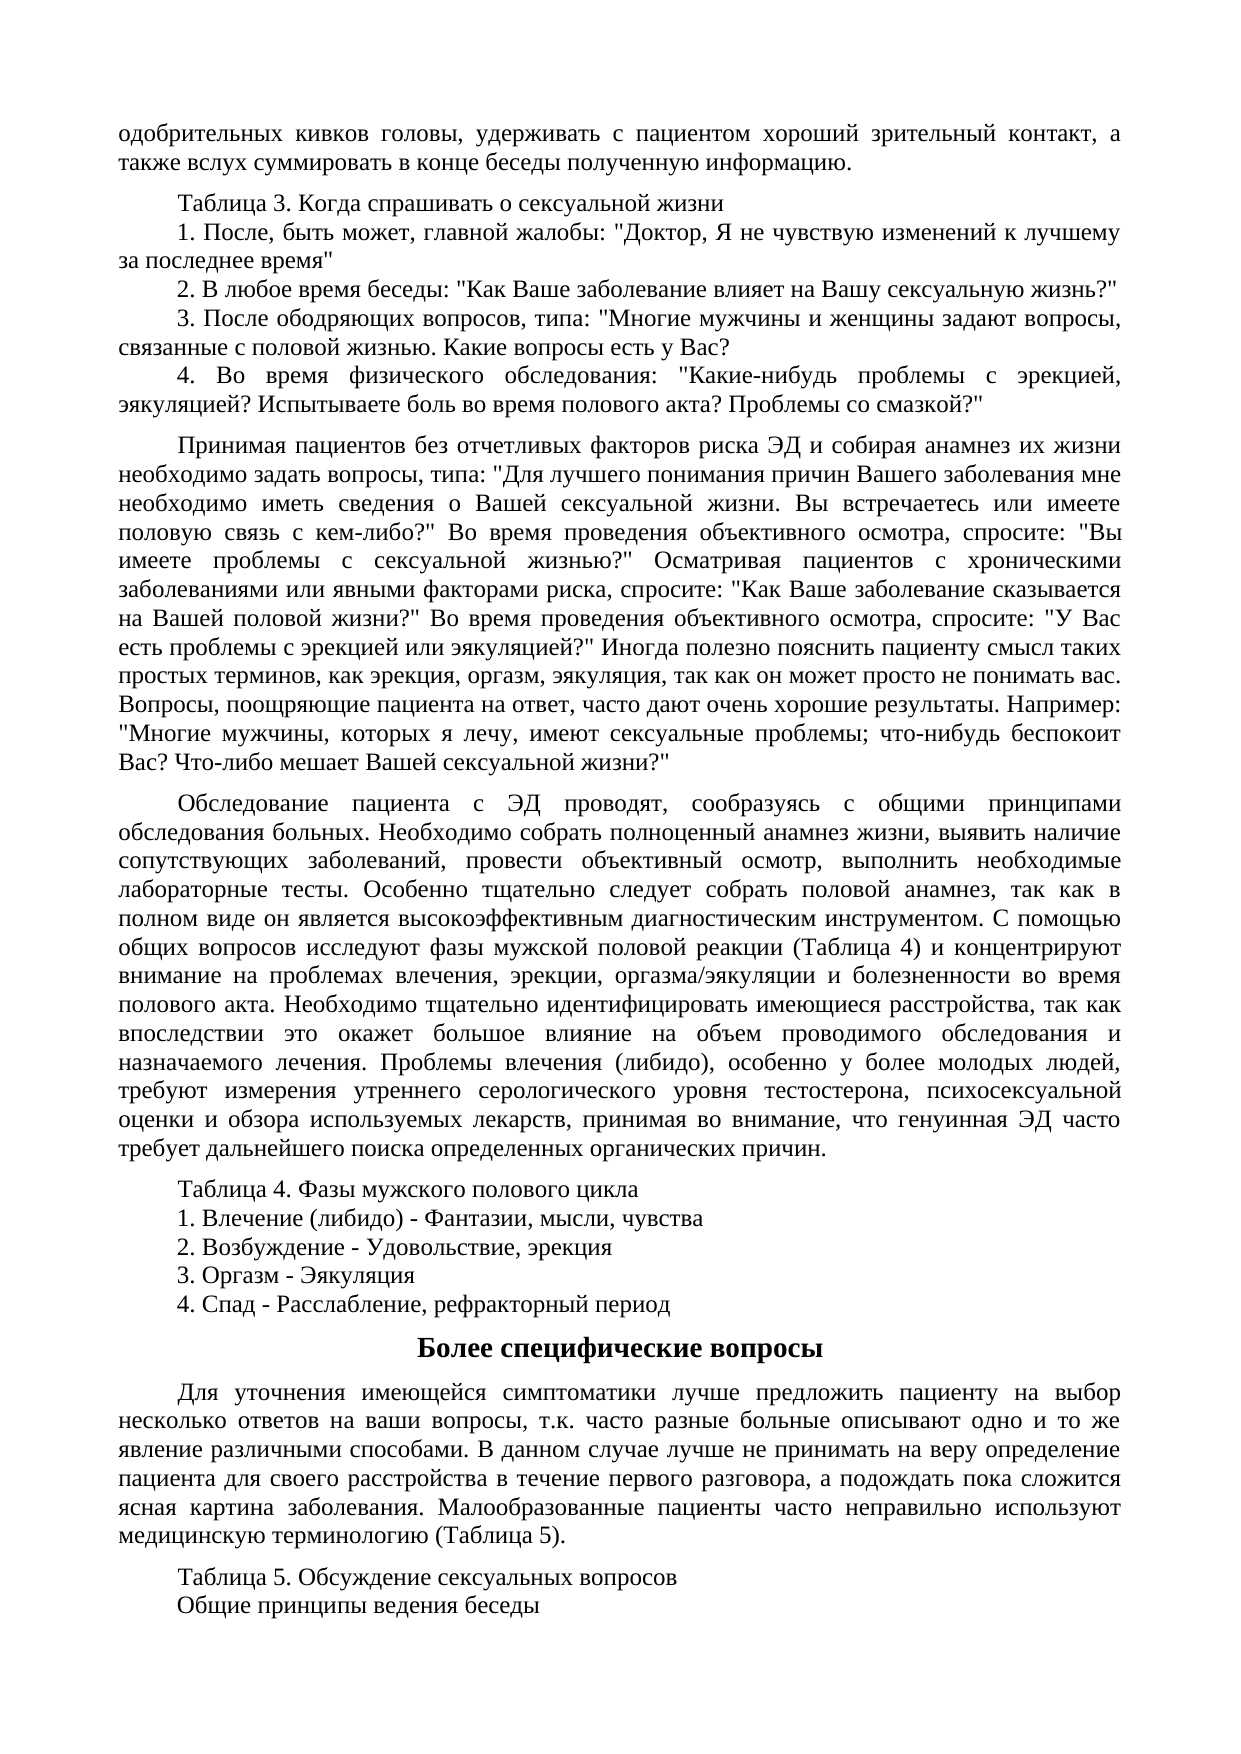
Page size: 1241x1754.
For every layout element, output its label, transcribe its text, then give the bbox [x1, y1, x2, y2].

text 2. В любое время беседы: "Как Ваше заболевание влияет на Вашу сексуальную жизнь?" [118, 274, 1122, 303]
text 1. После, быть может, главной жалобы: "Доктор, Я не чувствую изменений к лучшему за последнее время" [118, 217, 1122, 274]
text Принимая пациентов без отчетливых факторов риска ЭД и собирая анамнез их жизни необходимо задать вопросы, типа: "Для лучшего понимания причин Вашего заболевания мне необходимо иметь сведения о Вашей сексуальной жизни. Вы встречаетесь или имеете половую связь с кем-либо?" Во время проведения объективного осмотра, спросите: "Вы имеете проблемы с сексуальной жизнью?" Осматривая пациентов с хроническими заболеваниями или явными факторами риска, спросите: "Как Ваше заболевание сказывается на Вашей половой жизни?" Во время проведения объективного осмотра, спросите: "У Вас есть проблемы с эрекцией или эякуляцией?" Иногда полезно пояснить пациенту смысл таких простых терминов, как эрекция, оргазм, эякуляция, так как он может просто не понимать вас. Вопросы, поощряющие пациента на ответ, часто дают очень хорошие результаты. Например: "Многие мужчины, которых я лечу, имеют сексуальные проблемы; что-нибудь беспокоит Вас? Что-либо мешает Вашей сексуальной жизни?" [118, 431, 1122, 776]
text 2. Возбуждение - Удовольствие, эрекция [118, 1232, 1122, 1261]
text Для уточнения имеющейся симптоматики лучше предложить пациенту на выбор несколько ответов на ваши вопросы, т.к. часто разные больные описывают одно и то же явление различными способами. В данном случае лучше не принимать на веру определение пациента для своего расстройства в течение первого разговора, а подождать пока сложится ясная картина заболевания. Малообразованные пациенты часто неправильно используют медицинскую терминологию (Таблица 5). [118, 1377, 1122, 1549]
text 1. Влечение (либидо) - Фантазии, мысли, чувства [118, 1203, 1122, 1232]
text 3. После ободряющих вопросов, типа: "Многие мужчины и женщины задают вопросы, связанные с половой жизнью. Какие вопросы есть у Вас? [118, 303, 1122, 361]
text Обследование пациента с ЭД проводят, сообразуясь с общими принципами обследования больных. Необходимо собрать полноценный анамнез жизни, выявить наличие сопутствующих заболеваний, провести объективный осмотр, выполнить необходимые лабораторные тесты. Особенно тщательно следует собрать половой анамнез, так как в полном виде он является высокоэффективным диагностическим инструментом. С помощью общих вопросов исследуют фазы мужской половой реакции (Таблица 4) и концентрируют внимание на проблемах влечения, эрекции, оргазма/эякуляции и болезненности во время полового акта. Необходимо тщательно идентифицировать имеющиеся расстройства, так как впоследствии это окажет большое влияние на объем проводимого обследования и назначаемого лечения. Проблемы влечения (либидо), особенно у более молодых людей, требуют измерения утреннего серологического уровня тестостерона, психосексуальной оценки и обзора используемых лекарств, принимая во внимание, что генуинная ЭД часто требует дальнейшего поиска определенных органических причин. [118, 788, 1122, 1162]
text Таблица 3. Когда спрашивать о сексуальной жизни [118, 188, 1122, 217]
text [118, 118, 1122, 176]
text Более специфические вопросы [118, 1331, 1122, 1364]
text 4. Во время физического обследования: "Какие-нибудь проблемы с эрекцией, эякуляцией? Испытываете боль во время полового акта? Проблемы со смазкой?" [118, 361, 1122, 418]
text 4. Спад - Расслабление, рефракторный период [118, 1289, 1122, 1318]
text 3. Оргазм - Эякуляция [118, 1261, 1122, 1289]
text Таблица 5. Обсуждение сексуальных вопросов [118, 1562, 1122, 1590]
text Таблица 4. Фазы мужского полового цикла [118, 1174, 1122, 1203]
text Общие принципы ведения беседы [118, 1590, 1122, 1619]
